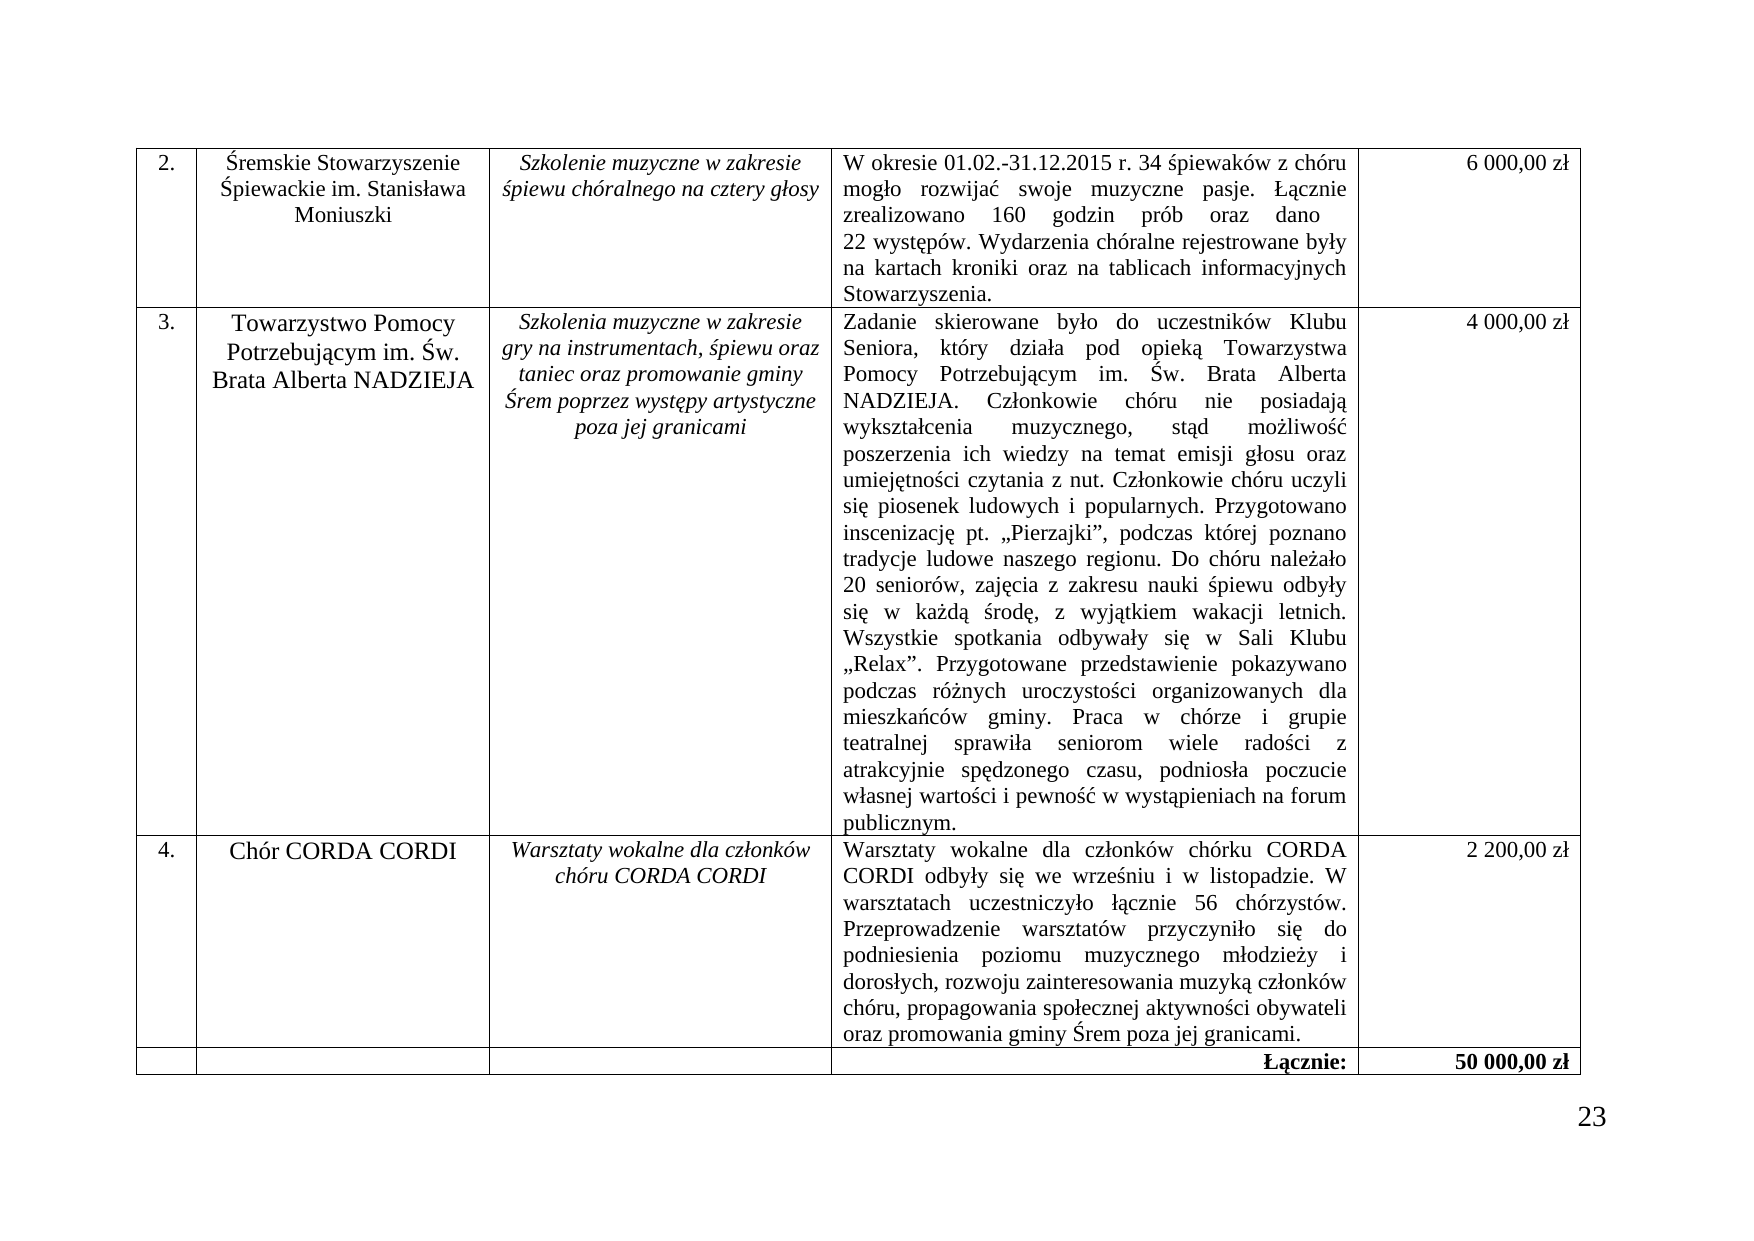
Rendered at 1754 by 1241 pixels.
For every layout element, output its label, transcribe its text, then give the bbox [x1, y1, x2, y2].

table_cell W okresie 01.02.-31.12.2015 r. 34 śpiewaków z chóru mogło rozwijać swoje muzyczne pasje. Łącznie zrealizowano 160 godzin prób oraz dano 22 występów. Wydarzenia chóralne rejestrowane były na kartach kroniki oraz na tablicach informacyjnych Stowarzyszenia. [832, 149, 1358, 307]
table_cell Zadanie skierowane było do uczestników Klubu Seniora, który działa pod opieką Towarzystwa Pomocy Potrzebującym im. Św. Brata Alberta NADZIEJA. Członkowie chóru nie posiadają wykształcenia muzycznego, stąd możliwość poszerzenia ich wiedzy na temat emisji głosu oraz umiejętności czytania z nut. Członkowie chóru uczyli się piosenek ludowych i popularnych. Przygotowano inscenizację pt. „Pierzajki”, podczas której poznano tradycje ludowe naszego regionu. Do chóru należało 20 seniorów, zajęcia z zakresu nauki śpiewu odbyły się w każdą środę, z wyjątkiem wakacji letnich. Wszystkie spotkania odbywały się w Sali Klubu „Relax”. Przygotowane przedstawienie pokazywano podczas różnych uroczystości organizowanych dla mieszkańców gminy. Praca w chórze i grupie teatralnej sprawiła seniorom wiele radości z atrakcyjnie spędzonego czasu, podniosła poczucie własnej wartości i pewność w wystąpieniach na forum publicznym. [832, 308, 1358, 835]
table_cell 6 000,00 zł [1359, 149, 1580, 307]
table_cell Szkolenia muzyczne w zakresie gry na instrumentach, śpiewu oraz taniec oraz promowanie gminy Śrem poprzez występy artystyczne poza jej granicami [490, 308, 831, 835]
table_cell 2 200,00 zł [1359, 836, 1580, 1047]
table_cell Warsztaty wokalne dla członków chóru CORDA CORDI [490, 836, 831, 1047]
table_cell Warsztaty wokalne dla członków chórku CORDA CORDI odbyły się we wrześniu i w listopadzie. W warsztatach uczestniczyło łącznie 56 chórzystów. Przeprowadzenie warsztatów przyczyniło się do podniesienia poziomu muzycznego młodzieży i dorosłych, rozwoju zainteresowania muzyką członków chóru, propagowania społecznej aktywności obywateli oraz promowania gminy Śrem poza jej granicami. [832, 836, 1358, 1047]
table_cell Łącznie: [832, 1048, 1358, 1074]
table_cell [490, 1048, 831, 1074]
table_cell Szkolenie muzyczne w zakresie śpiewu chóralnego na cztery głosy [490, 149, 831, 307]
table_cell [137, 1048, 196, 1074]
table_cell Chór CORDA CORDI [197, 836, 489, 1047]
table_cell 50 000,00 zł [1359, 1048, 1580, 1074]
table_cell Towarzystwo Pomocy Potrzebującym im. Św. Brata Alberta NADZIEJA [197, 308, 489, 835]
table_cell 4. [137, 836, 196, 1047]
table_cell 3. [137, 308, 196, 835]
table_cell 2. [137, 149, 196, 307]
table_cell [197, 1048, 489, 1074]
table_cell Śremskie Stowarzyszenie Śpiewackie im. Stanisława Moniuszki [197, 149, 489, 307]
table_cell 4 000,00 zł [1359, 308, 1580, 835]
